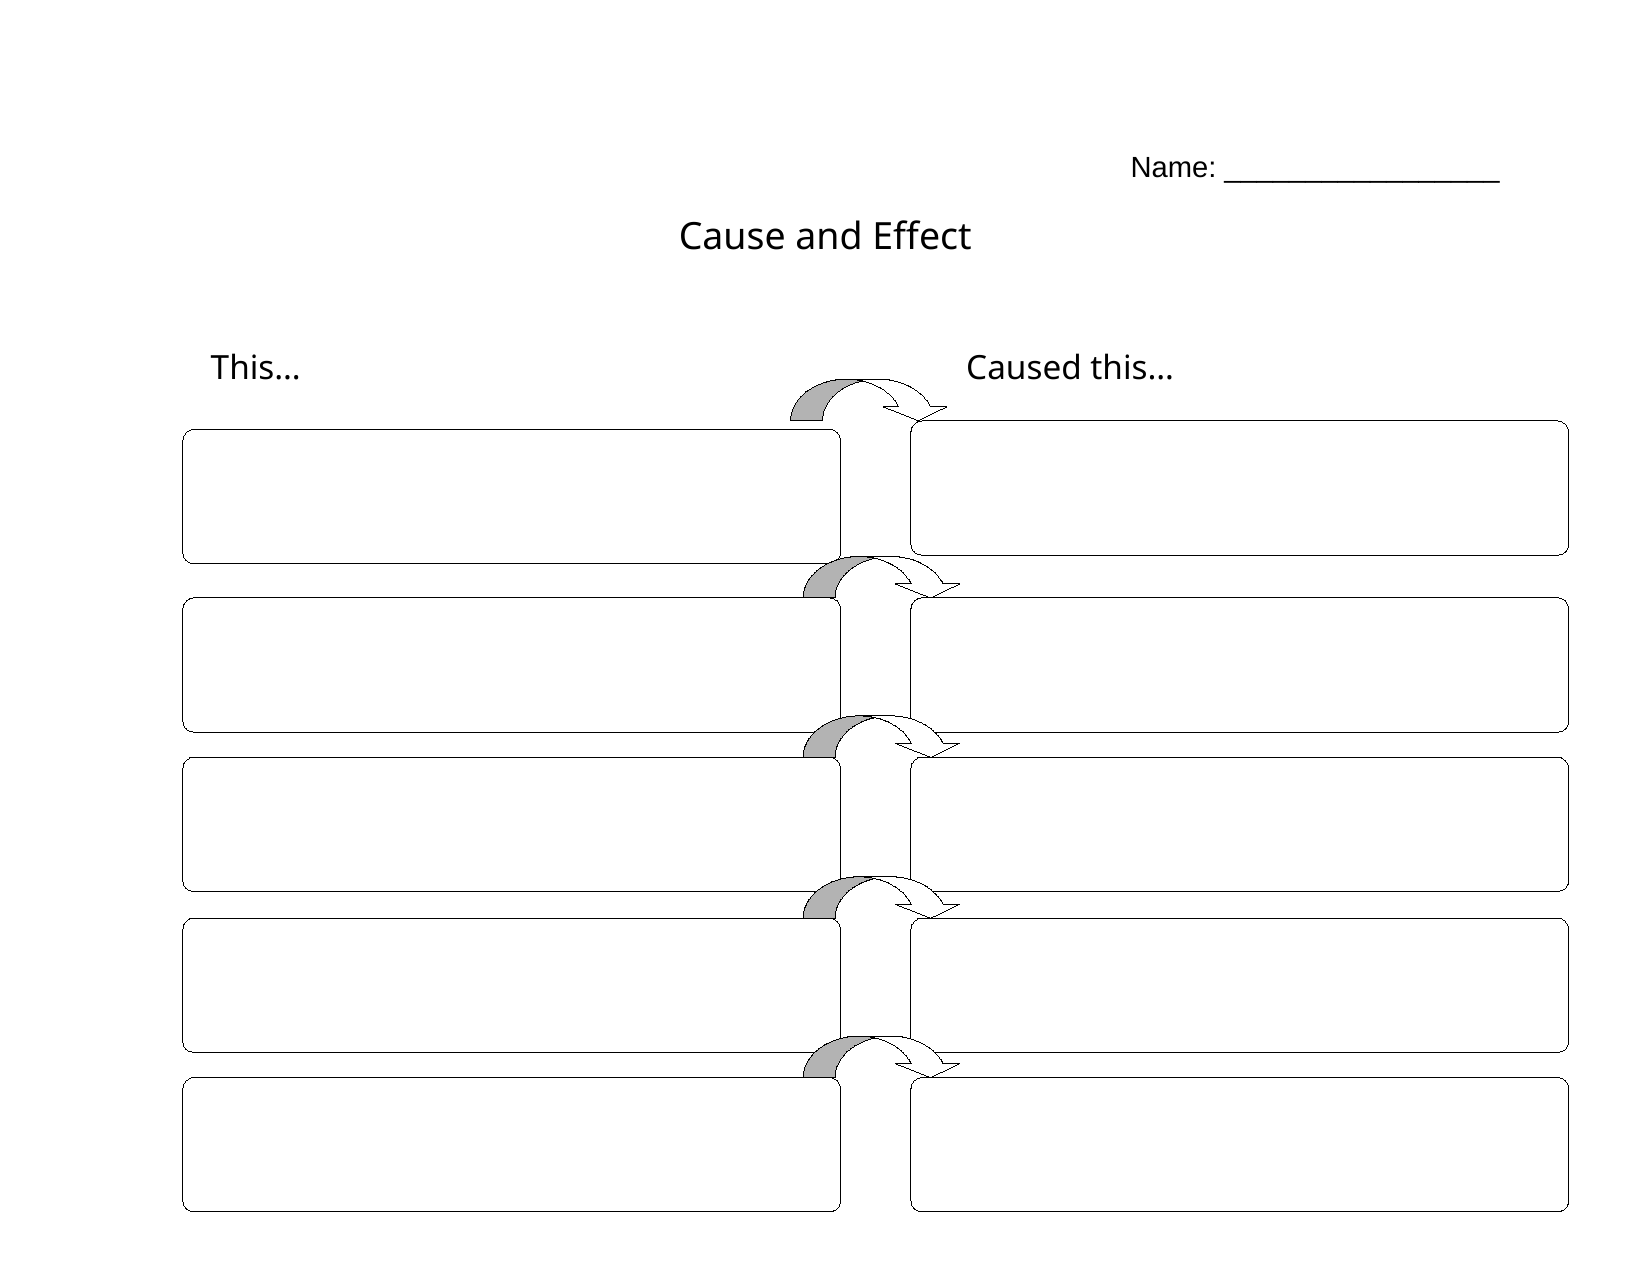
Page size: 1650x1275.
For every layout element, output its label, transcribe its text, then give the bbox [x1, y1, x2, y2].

text This… Caused this… [150, 344, 1500, 389]
text Cause and Effect [150, 209, 1500, 260]
text Name: _________________ [150, 150, 1500, 183]
